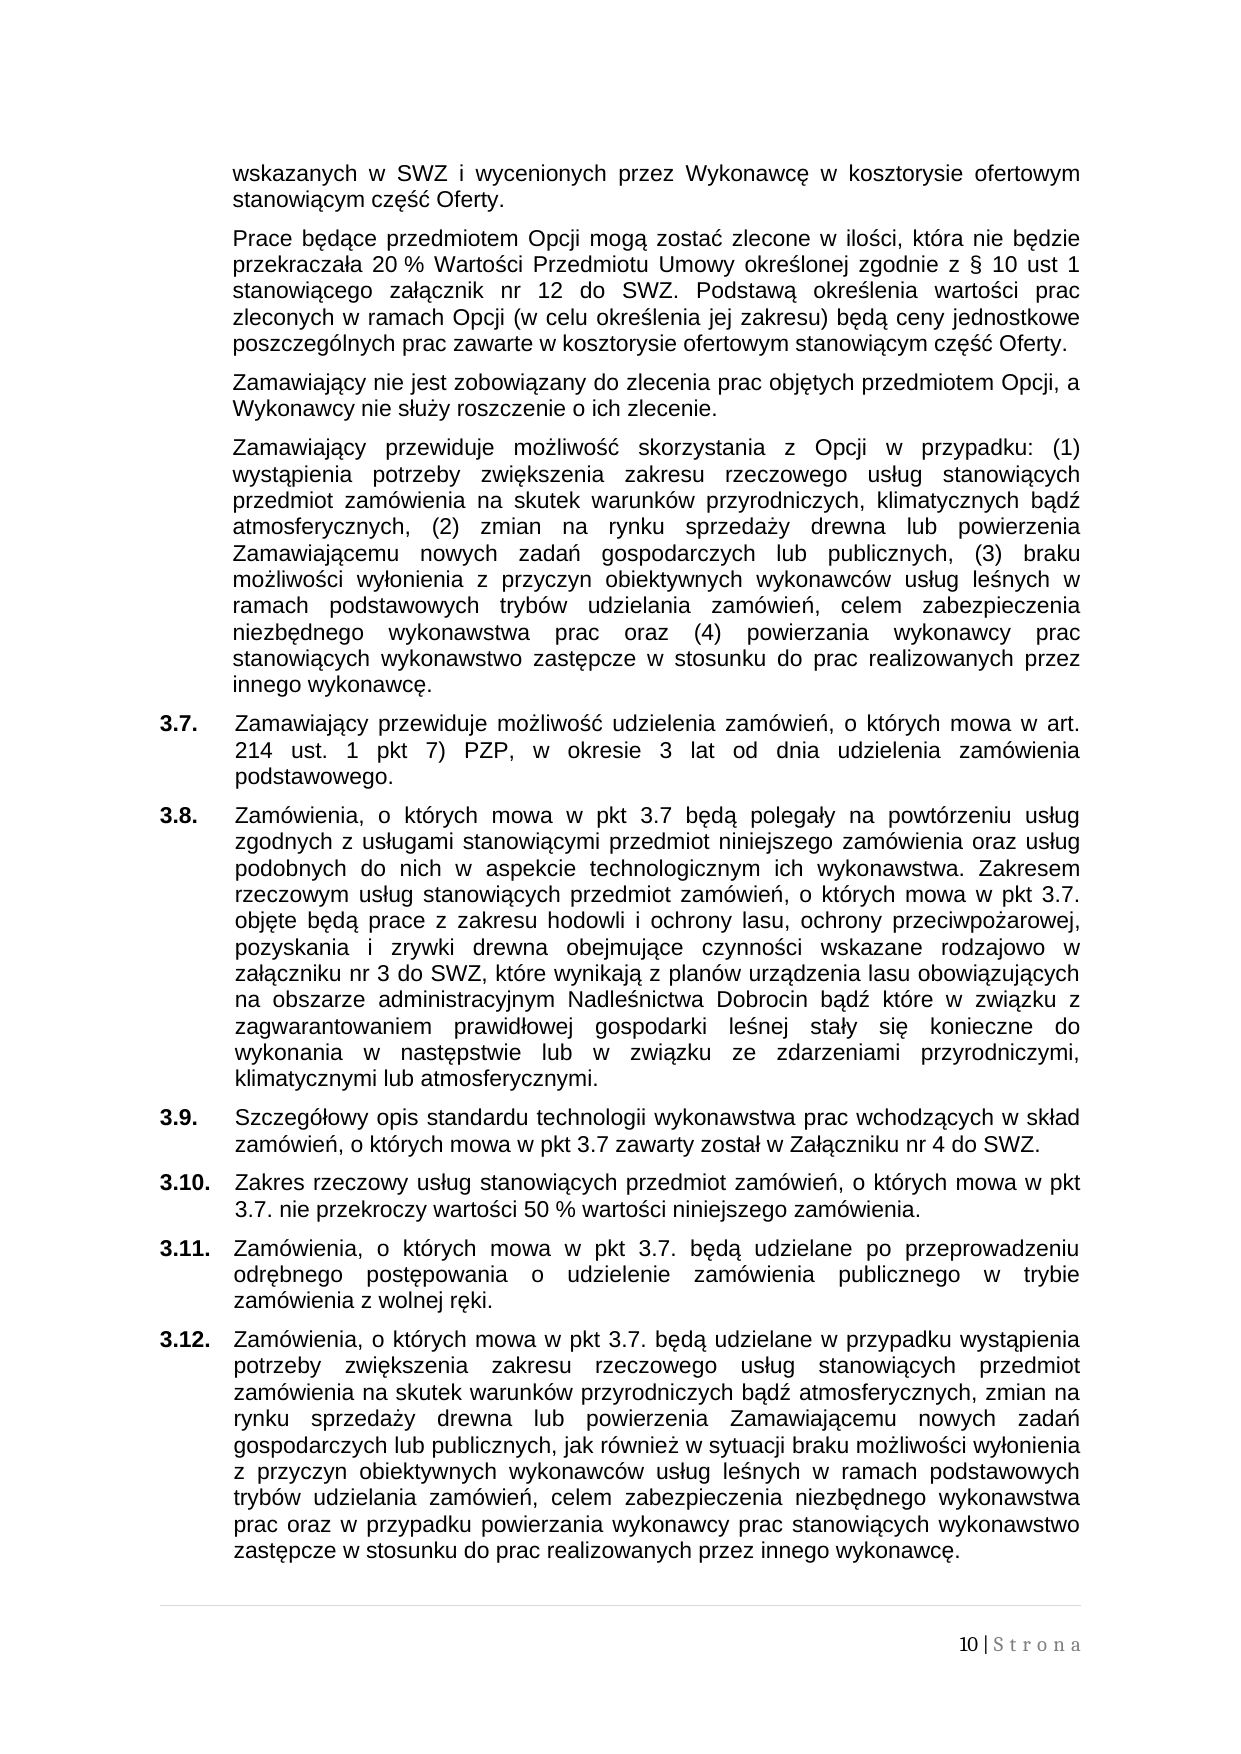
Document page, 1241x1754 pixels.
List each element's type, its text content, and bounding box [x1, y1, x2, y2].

list Zamawiający przewiduje możliwość udzielenia zamówień, o których mowa w art. 214 ust. 1 pkt 7) PZP, w okresie 3 lat od dnia udzielenia zamówienia podstawowego. [159, 710, 1081, 789]
list Zakres rzeczowy usług stanowiących przedmiot zamówień, o których mowa w pkt 3.7. nie przekroczy wartości 50 % wartości niniejszego zamówienia. [159, 1169, 1081, 1222]
list Szczegółowy opis standardu technologii wykonawstwa prac wchodzących w skład zamówień, o których mowa w pkt 3.7 zawarty został w Załączniku nr 4 do SWZ. [159, 1104, 1081, 1157]
list Zamówienia, o których mowa w pkt 3.7 będą polegały na powtórzeniu usług zgodnych z usługami stanowiącymi przedmiot niniejszego zamówienia oraz usług podobnych do nich w aspekcie technologicznym ich wykonawstwa. Zakresem rzeczowym usług stanowiących przedmiot zamówień, o których mowa w pkt 3.7. objęte będą prace z zakresu hodowli i ochrony lasu, ochrony przeciwpożarowej, pozyskania i zrywki drewna obejmujące czynności wskazane rodzajowo w załączniku nr 3 do SWZ, które wynikają z planów urządzenia lasu obowiązujących na obszarze administracyjnym Nadleśnictwa Dobrocin bądź które w związku z zagwarantowaniem prawidłowej gospodarki leśnej stały się konieczne do wykonania w następstwie lub w związku ze zdarzeniami przyrodniczymi, klimatycznymi lub atmosferycznymi. [159, 802, 1081, 1092]
text Zamawiający nie jest zobowiązany do zlecenia prac objętych przedmiotem Opcji, a Wykonawcy nie służy roszczenie o ich zlecenie. [232, 369, 1081, 422]
text 3.12. Zamówienia, o których mowa w pkt 3.7. będą udzielane w przypadku wystąpienia potrzeby zwiększenia zakresu rzeczowego usług stanowiących przedmiot zamówienia na skutek warunków przyrodniczych bądź atmosferycznych, zmian na rynku sprzedaży drewna lub powierzenia Zamawiającemu nowych zadań gospodarczych lub publicznych, jak również w sytuacji braku możliwości wyłonienia z przyczyn obiektywnych wykonawców usług leśnych w ramach podstawowych trybów udzielania zamówień, celem zabezpieczenia niezbędnego wykonawstwa prac oraz w przypadku powierzania wykonawcy prac stanowiących wykonawstwo zastępcze w stosunku do prac realizowanych przez innego wykonawcę. [159, 1326, 1081, 1563]
text Prace będące przedmiotem Opcji mogą zostać zlecone w ilości, która nie będzie przekraczała 20 % Wartości Przedmiotu Umowy określonej zgodnie z § 10 ust 1 stanowiącego załącznik nr 12 do SWZ. Podstawą określenia wartości prac zleconych w ramach Opcji (w celu określenia jej zakresu) będą ceny jednostkowe poszczególnych prac zawarte w kosztorysie ofertowym stanowiącym część Oferty. [232, 225, 1081, 356]
text 3.11. Zamówienia, o których mowa w pkt 3.7. będą udzielane po przeprowadzeniu odrębnego postępowania o udzielenie zamówienia publicznego w trybie zamówienia z wolnej ręki. [159, 1234, 1081, 1314]
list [157, 159, 1081, 212]
text Zamawiający przewiduje możliwość skorzystania z Opcji w przypadku: (1) wystąpienia potrzeby zwiększenia zakresu rzeczowego usług stanowiących przedmiot zamówienia na skutek warunków przyrodniczych, klimatycznych bądź atmosferycznych, (2) zmian na rynku sprzedaży drewna lub powierzenia Zamawiającemu nowych zadań gospodarczych lub publicznych, (3) braku możliwości wyłonienia z przyczyn obiektywnych wykonawców usług leśnych w ramach podstawowych trybów udzielania zamówień, celem zabezpieczenia niezbędnego wykonawstwa prac oraz (4) powierzania wykonawcy prac stanowiących wykonawstwo zastępcze w stosunku do prac realizowanych przez innego wykonawcę. [232, 434, 1081, 698]
